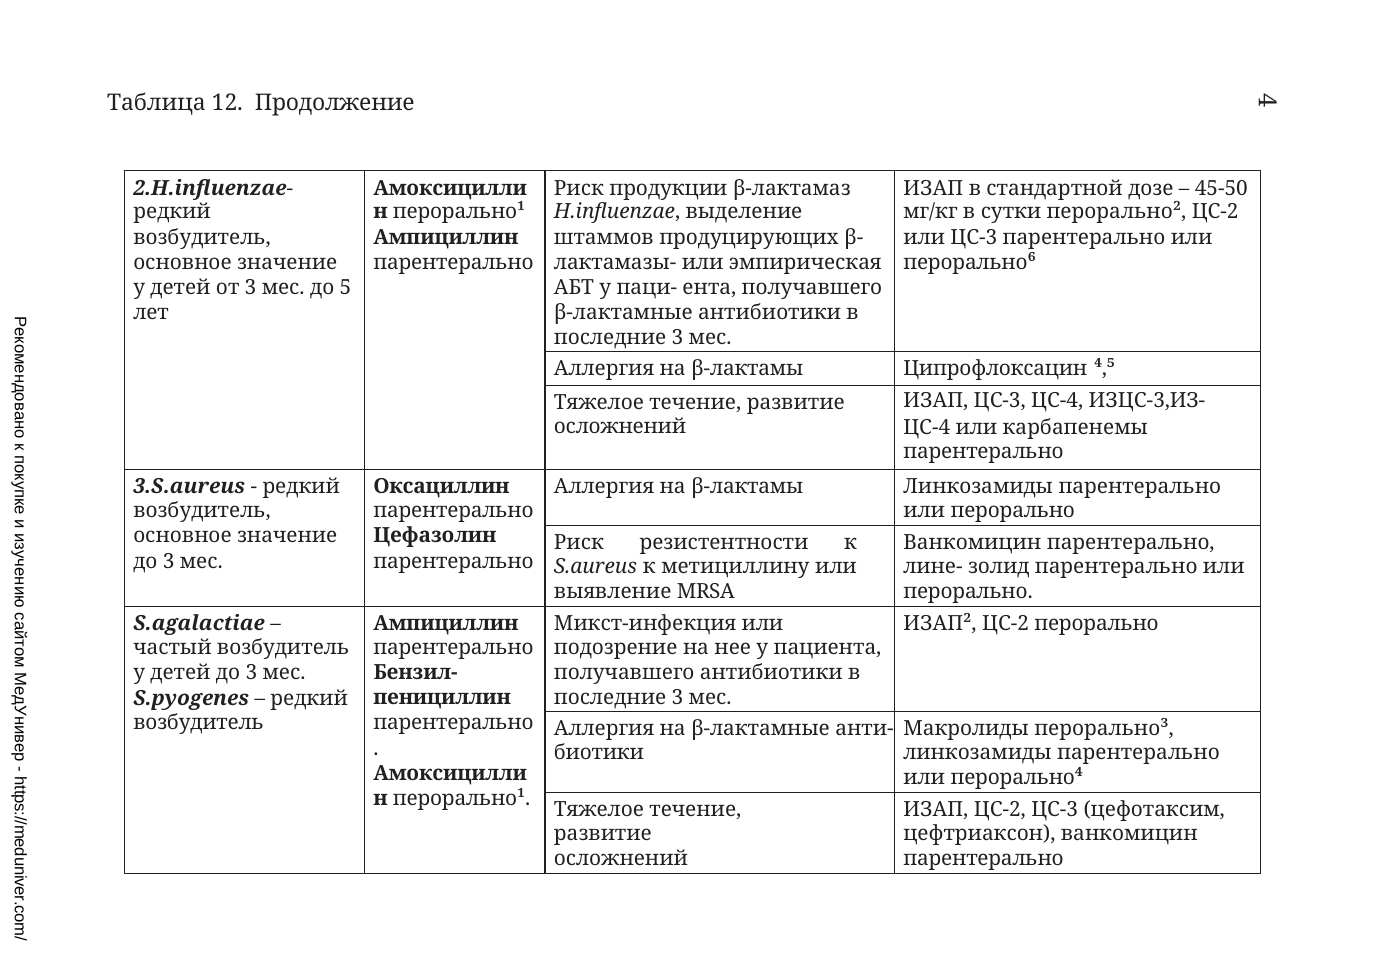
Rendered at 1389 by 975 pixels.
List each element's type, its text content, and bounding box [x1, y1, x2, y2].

table_cell S.agalactiae – частый возбудитель у детей до 3 мес. S.pyogenes – редкий возбудитель [125, 607, 364, 872]
table_cell Тяжелое течение, развитие осложнений [546, 793, 894, 872]
table_cell 3.S.aureus - редкий возбудитель, основное значение до 3 мес. [125, 470, 364, 606]
table_cell Аллергия на β-лактамные анти- биотики [546, 712, 894, 792]
table_cell Макролиды перорально³, линкозамиды парентерально или перорально⁴ [895, 712, 1260, 792]
table_cell ИЗАП, ЦС-2, ЦС-3 (цефотаксим, цефтриаксон), ванкомицин парентерально [895, 793, 1260, 872]
table_header Риск продукции β-лактамаз H.influenzae, выделение штаммов продуцирующих β-лактамазы- или эмпирическая АБТ у паци- ента, получавшего β-лактамные антибиотики в последние 3 мес. [546, 171, 894, 351]
table_cell Ципрофлоксацин ⁴,⁵ [895, 352, 1260, 384]
table_cell Аллергия на β-лактамы [546, 470, 894, 525]
text Таблица 12. Продолжение [107, 86, 1271, 117]
table_header ИЗАП в стандартной дозе – 45-50 мг/кг в сутки перорально², ЦС-2 или ЦС-3 парентерально или перорально⁶ [895, 171, 1260, 351]
table_cell Микст-инфекция или подозрение на нее у пациента, получавшего антибиотики в последние 3 мес. [546, 607, 894, 711]
table_cell Аллергия на β-лактамы [546, 352, 894, 384]
table_header Амоксициллин перорально¹ Ампициллин парентерально [365, 171, 544, 469]
table_cell ИЗАП², ЦС-2 перорально [895, 607, 1260, 711]
table_cell ИЗАП, ЦС-3, ЦС-4, ИЗЦС-3,ИЗ- ЦС-4 или карбапенемы парентерально [895, 386, 1260, 469]
table_cell Ампициллин парентерально Бензил- пенициллин парентерально. Амоксициллин перорально¹. [365, 607, 544, 872]
table_header 2.H.influenzae- редкий возбудитель, основное значение у детей от 3 мес. до 5 лет [125, 171, 364, 469]
table_cell Тяжелое течение, развитие осложнений [546, 386, 894, 469]
table_cell Линкозамиды парентерально или перорально [895, 470, 1260, 525]
table_cell Риск резистентности к S.aureus к метициллину или выявление MRSA [546, 526, 894, 606]
table_cell Оксациллин парентерально Цефазолин парентерально [365, 470, 544, 606]
table_cell Ванкомицин парентерально, лине- золид парентерально или перорально. [895, 526, 1260, 606]
